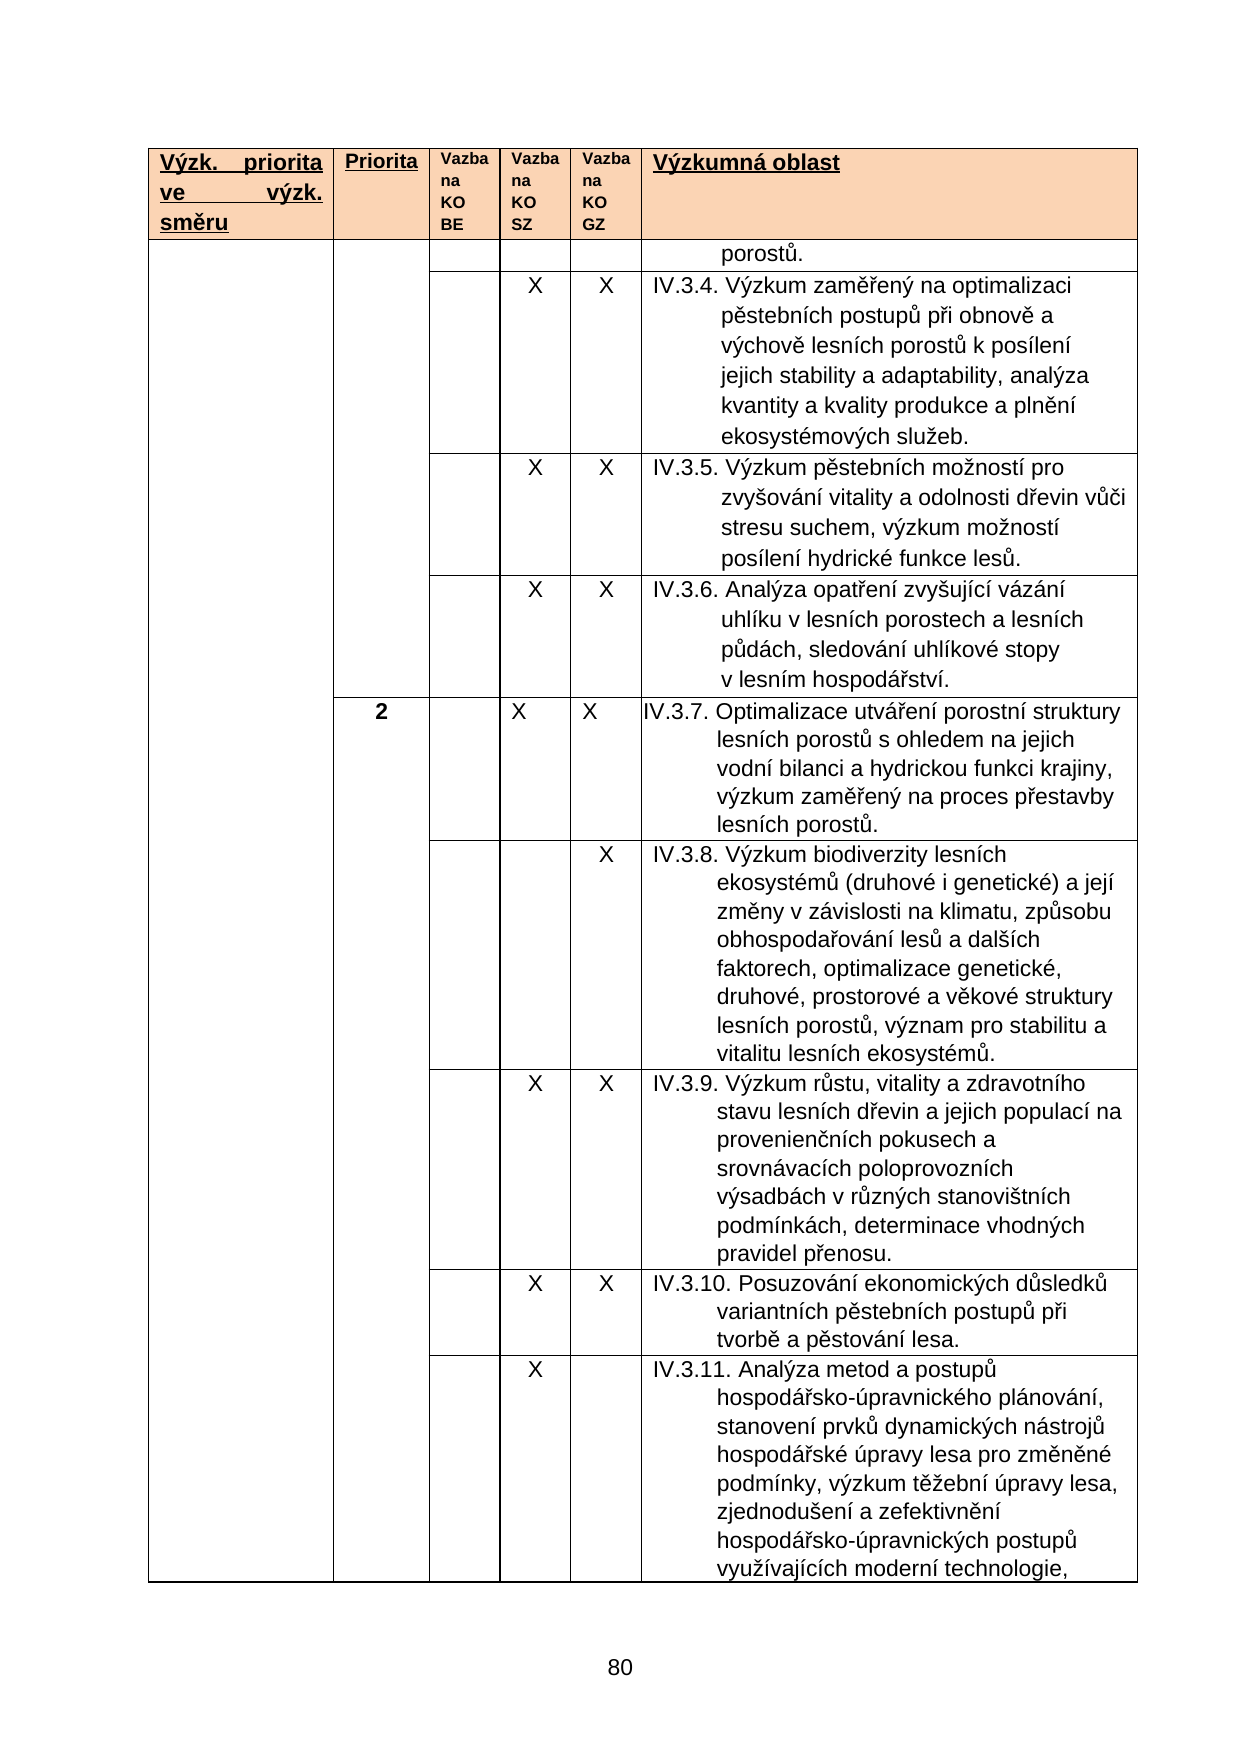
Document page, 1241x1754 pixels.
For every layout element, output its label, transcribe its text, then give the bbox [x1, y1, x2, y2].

table_cell [430, 240, 499, 271]
table_header Vazba na KO SZ [501, 149, 570, 239]
table_cell X [571, 698, 641, 840]
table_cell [642, 240, 1137, 271]
table_cell [571, 1356, 641, 1581]
table_cell [430, 841, 499, 1068]
table_cell [430, 454, 499, 575]
table_cell X [571, 454, 641, 575]
table_cell X [501, 698, 570, 840]
table_cell IV.3.4. Výzkum zaměřený na optimalizaci pěstebních postupů při obnově a výchově lesních porostů k posílení jejich stability a adaptability, analýza kvantity a kvality produkce a plnění ekosystémových služeb. [642, 272, 1137, 453]
table_cell [430, 1270, 499, 1355]
table_cell X [571, 576, 641, 697]
table_cell IV.3.9. Výzkum růstu, vitality a zdravotního stavu lesních dřevin a jejich populací na provenienčních pokusech a srovnávacích poloprovozních výsadbách v různých stanovištních podmínkách, determinace vhodných pravidel přenosu. [642, 1070, 1137, 1268]
table_header Vazba na KO GZ [571, 149, 641, 239]
table_cell X [501, 1270, 570, 1355]
table_cell 2 [334, 698, 429, 1581]
table_cell X [571, 841, 641, 1068]
table_cell X [501, 454, 570, 575]
table_header Priorita [334, 149, 429, 239]
table_cell X [571, 240, 641, 271]
table_cell IV.3.7. Optimalizace utváření porostní struktury lesních porostů s ohledem na jejich vodní bilanci a hydrickou funkci krajiny, výzkum zaměřený na proces přestavby lesních porostů. [642, 698, 1137, 840]
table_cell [642, 1356, 1137, 1581]
table_cell X [571, 1270, 641, 1355]
table_header Výzk. priorita ve výzk. směru [149, 149, 333, 239]
table_cell IV.3.6. Analýza opatření zvyšující vázání uhlíku v lesních porostech a lesních půdách, sledování uhlíkové stopy v lesním hospodářství. [642, 576, 1137, 697]
table_cell [430, 698, 499, 840]
table_cell X [501, 240, 570, 271]
table_cell X [501, 272, 570, 453]
table_cell [501, 841, 570, 1068]
table_cell [430, 576, 499, 697]
table_cell IV.3.5. Výzkum pěstebních možností pro zvyšování vitality a odolnosti dřevin vůči stresu suchem, výzkum možností posílení hydrické funkce lesů. [642, 454, 1137, 575]
table_cell IV.3.10. Posuzování ekonomických důsledků variantních pěstebních postupů při tvorbě a pěstování lesa. [642, 1270, 1137, 1355]
table_cell [430, 1356, 499, 1581]
table_cell IV.3.8. Výzkum biodiverzity lesních ekosystémů (druhové i genetické) a její změny v závislosti na klimatu, způsobu obhospodařování lesů a dalších faktorech, optimalizace genetické, druhové, prostorové a věkové struktury lesních porostů, význam pro stabilitu a vitalitu lesních ekosystémů. [642, 841, 1137, 1068]
table_cell [430, 272, 499, 453]
table_cell X [571, 1070, 641, 1268]
table_cell [430, 1070, 499, 1268]
table_cell X [501, 576, 570, 697]
table_cell X [501, 1070, 570, 1268]
table_cell X [501, 1356, 570, 1581]
table_cell X [571, 272, 641, 453]
table_header Výzkumná oblast [642, 149, 1137, 239]
table_header Vazba na KO BE [430, 149, 499, 239]
